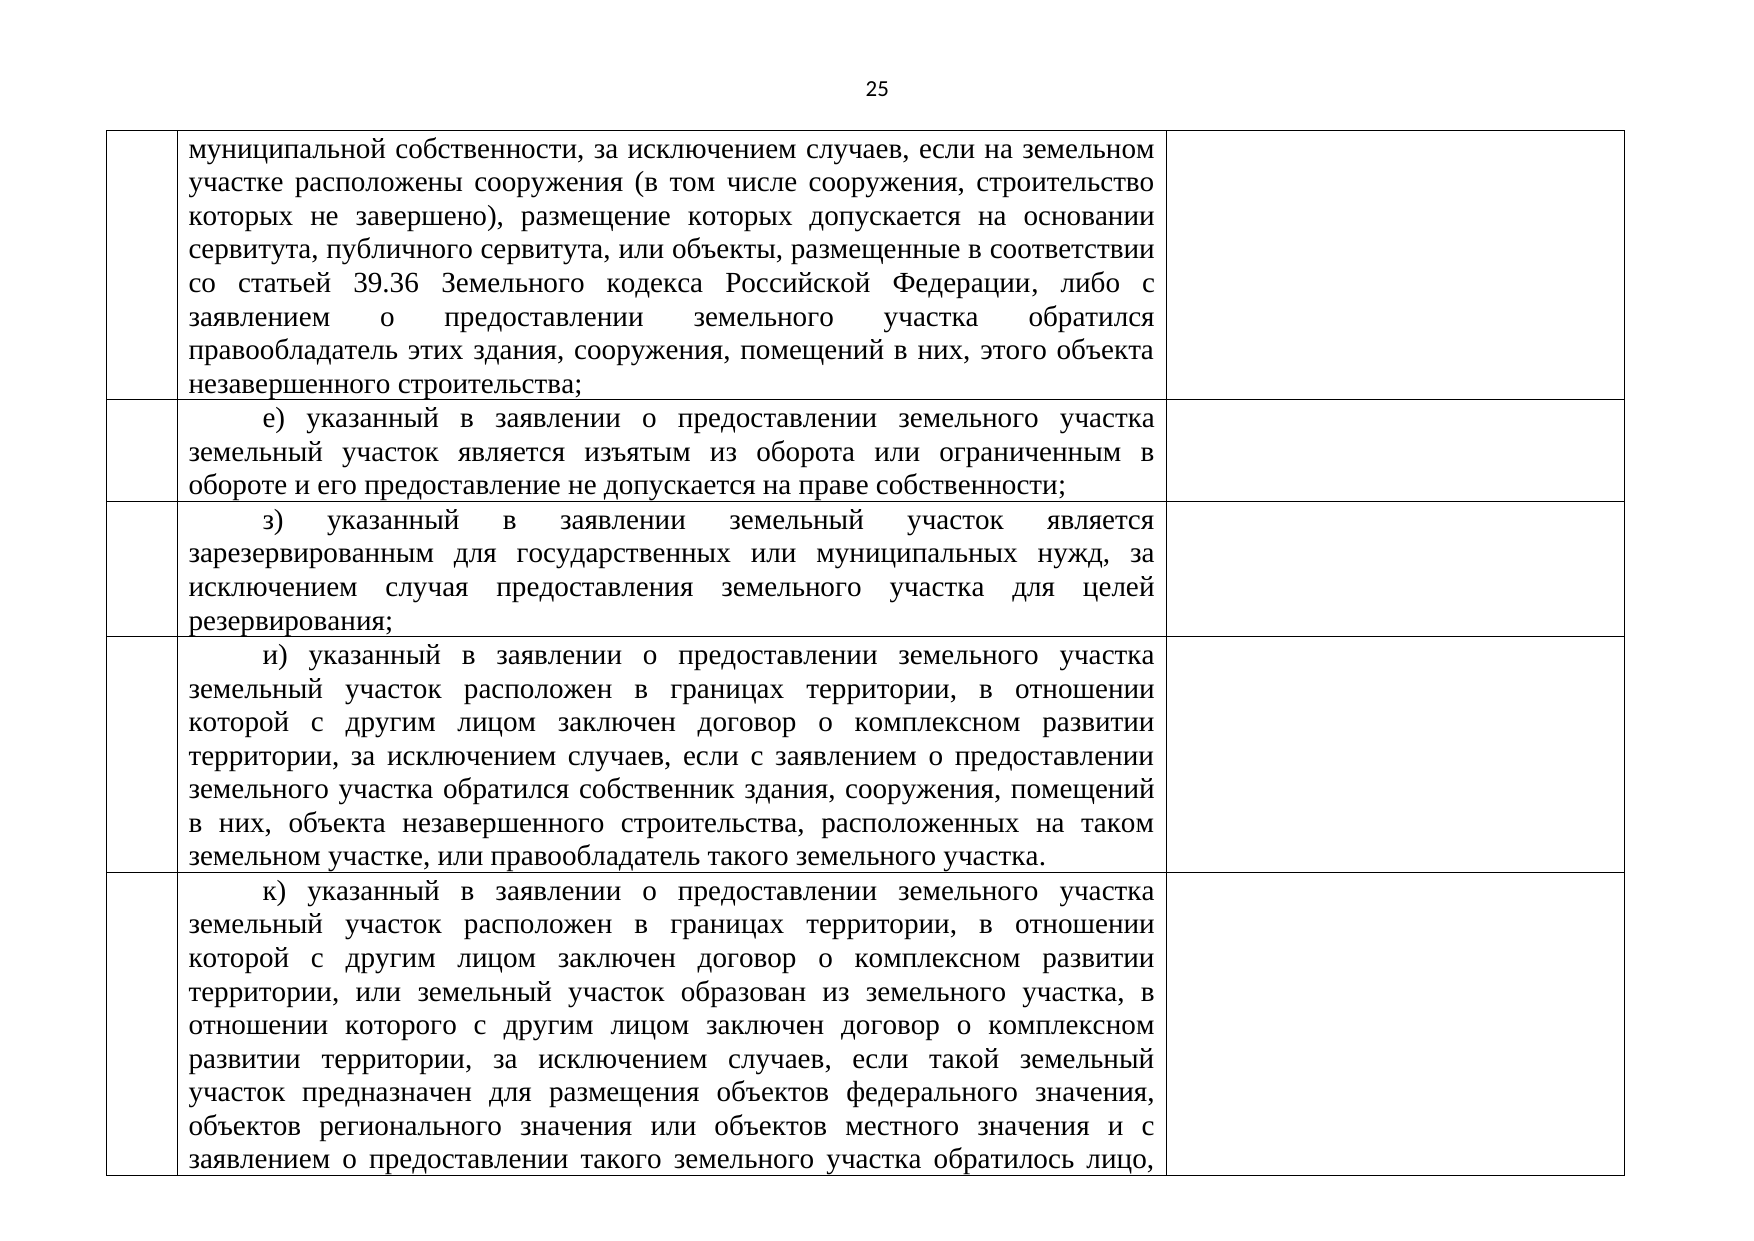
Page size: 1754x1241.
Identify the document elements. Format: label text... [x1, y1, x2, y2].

table_cell [1167, 873, 1624, 1175]
table_cell [1167, 400, 1624, 501]
table_cell и) указанный в заявлении о предоставлении земельного участка земельный участок расположен в границах территории, в отношении которой с другим лицом заключен договор о комплексном развитии территории, за исключением случаев, если с заявлением о предоставлении земельного участка обратился собственник здания, сооружения, помещений в них, объекта незавершенного строительства, расположенных на таком земельном участке, или правообладатель такого земельного участка. [178, 637, 1166, 872]
table_cell [107, 131, 177, 399]
table_cell е) указанный в заявлении о предоставлении земельного участка земельный участок является изъятым из оборота или ограниченным в обороте и его предоставление не допускается на праве собственности; [178, 400, 1166, 501]
table_cell [1167, 637, 1624, 872]
table_cell [107, 873, 177, 1175]
table_cell [1167, 131, 1624, 399]
table_cell з) указанный в заявлении земельный участок является зарезервированным для государственных или муниципальных нужд, за исключением случая предоставления земельного участка для целей резервирования; [178, 502, 1166, 636]
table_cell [178, 873, 1166, 1175]
table_cell [107, 502, 177, 636]
table_cell [1167, 502, 1624, 636]
table_cell [107, 637, 177, 872]
table_cell [107, 400, 177, 501]
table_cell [178, 131, 1166, 399]
